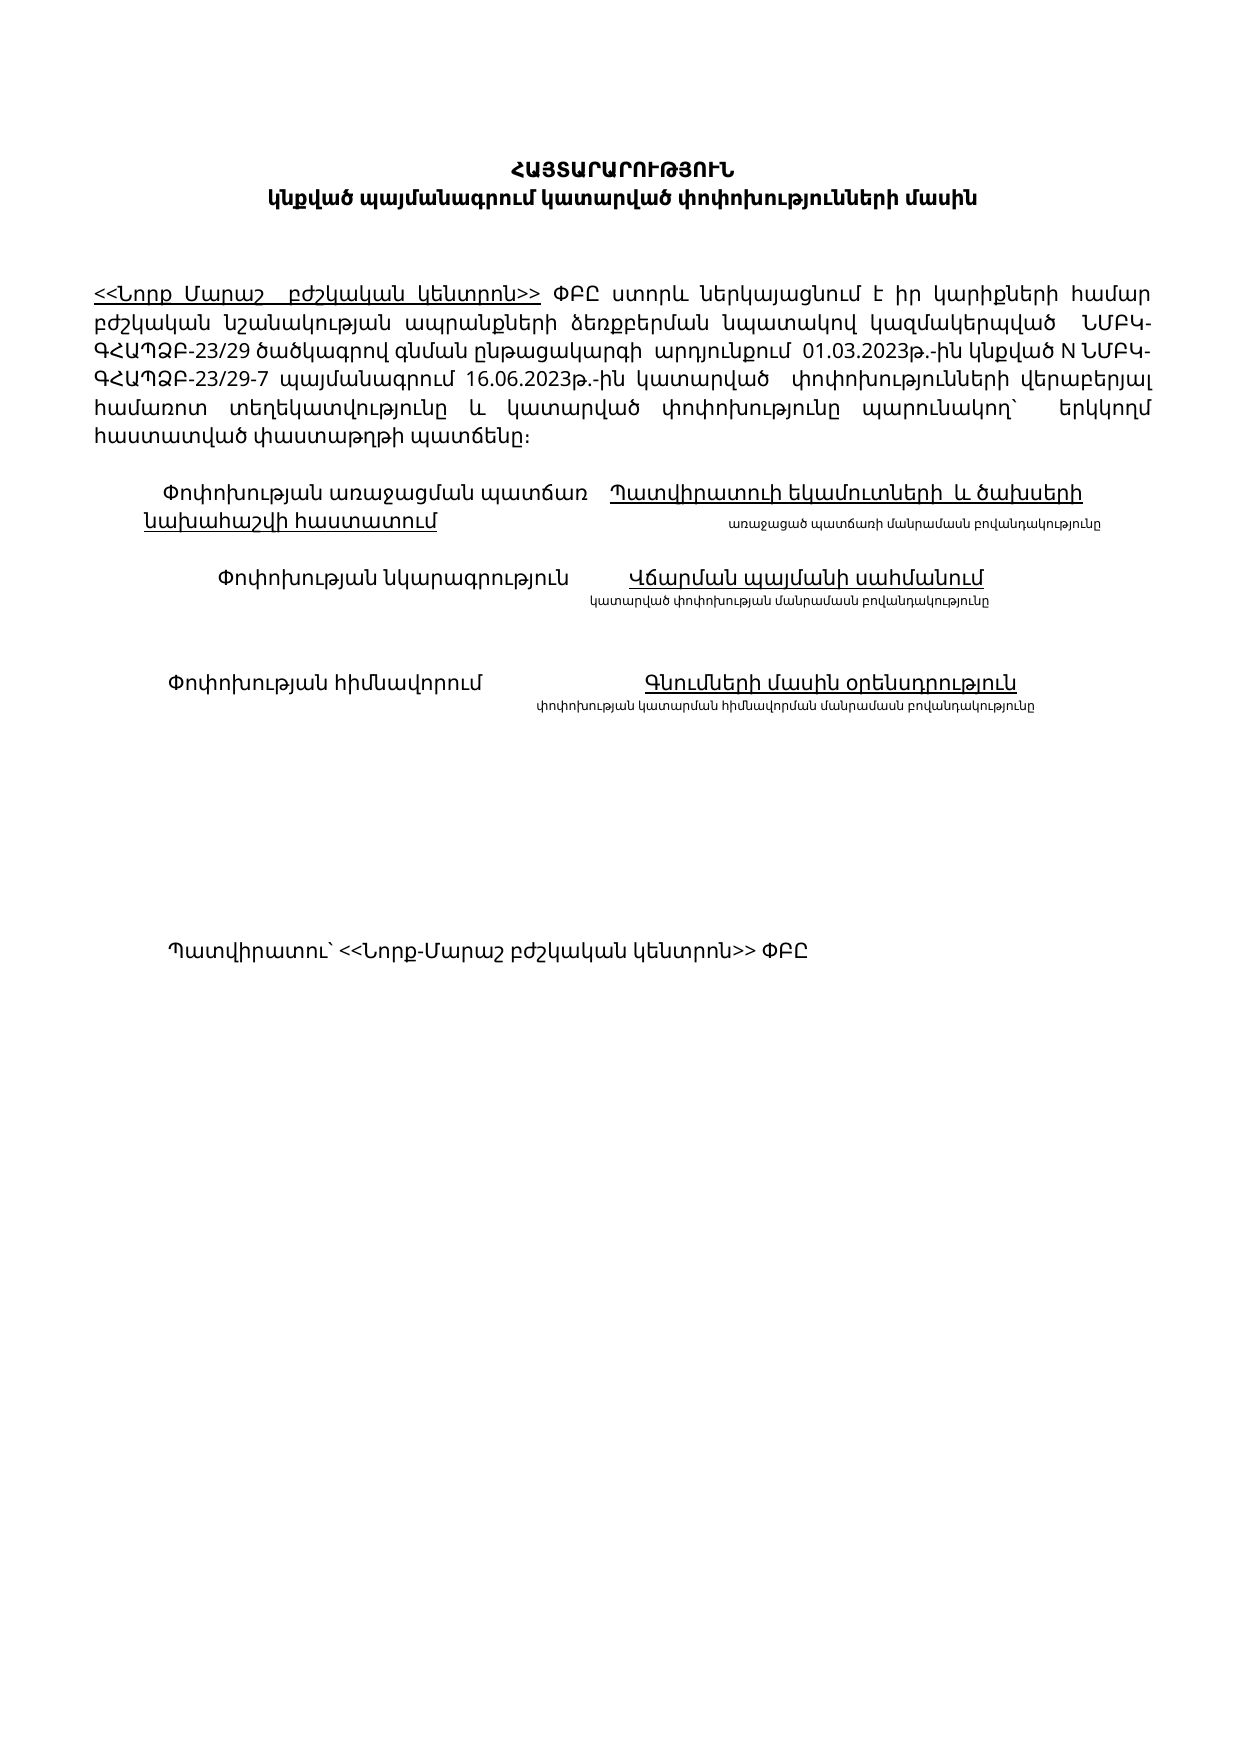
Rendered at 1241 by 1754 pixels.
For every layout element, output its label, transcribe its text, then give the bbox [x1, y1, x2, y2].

text <<Նորք Մարաշ բժշկական կենտրոն>> ՓԲԸ ստորև ներկայացնում է իր կարիքների համար բժշկական նշանակության ապրանքների ձեռքբերման նպատակով կազմակերպված ՆՄԲԿ-ԳՀԱՊՁԲ-23/29 ծածկագրով գնման ընթացակարգի արդյունքում 01.03.2023թ.-ին կնքված N ՆՄԲԿ-ԳՀԱՊՁԲ-23/29-7 պայմանագրում 16.06.2023թ.-ին կատարված փոփոխությունների վերաբերյալ համառոտ տեղեկատվությունը և կատարված փոփոխությունը պարունակող` երկկողմ հաստատված փաստաթղթի պատճենը։ [94, 279, 1152, 450]
text կնքված պայմանագրում կատարված փոփոխությունների մասին [94, 183, 1152, 212]
text Փոփոխության առաջացման պատճառ Պատվիրատուի եկամուտների և ծախսերի նախահաշվի հաստատում առաջացած պատճառի մանրամասն բովանդակությունը [94, 478, 1152, 535]
text փոփոխության կատարման հիմնավորման մանրամասն բովանդակությունը [94, 697, 1152, 714]
text Պատվիրատու` <<Նորք-Մարաշ բժշկական կենտրոն>> ՓԲԸ [94, 936, 1152, 965]
text Փոփոխության հիմնավորում Գնումների մասին օրենսդրություն [94, 668, 1152, 697]
text Փոփոխության նկարագրություն Վճարման պայմանի սահմանում [94, 563, 1152, 592]
text կատարված փոփոխության մանրամասն բովանդակությունը [94, 592, 1152, 609]
text ՀԱՅՏԱՐԱՐՈՒԹՅՈՒՆ [94, 155, 1152, 183]
